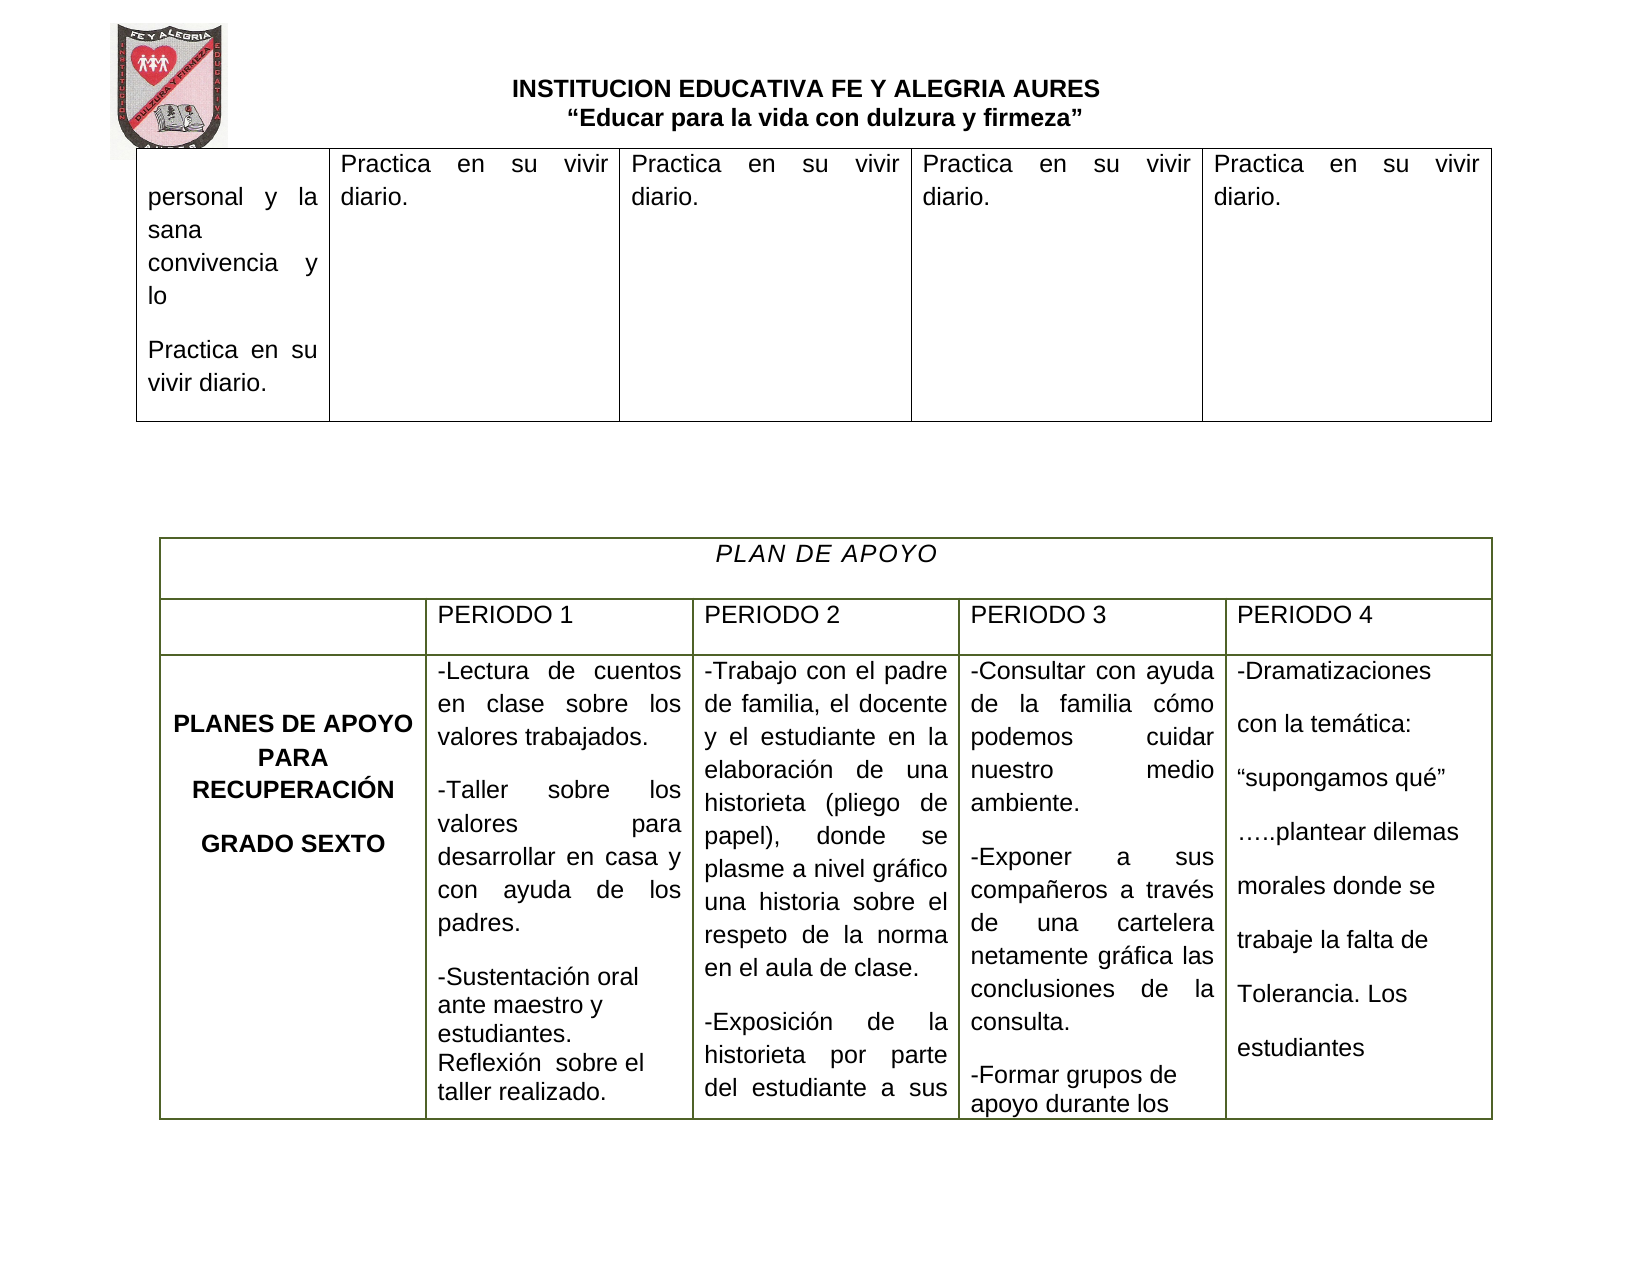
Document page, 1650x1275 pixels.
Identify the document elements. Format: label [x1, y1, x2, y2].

table_cell [137, 149, 329, 421]
table_cell [330, 149, 619, 421]
table_header [148, 509, 1502, 1120]
table_cell [912, 149, 1202, 421]
table_cell [1203, 149, 1491, 421]
table_cell [620, 149, 911, 421]
picture [110, 23, 228, 160]
